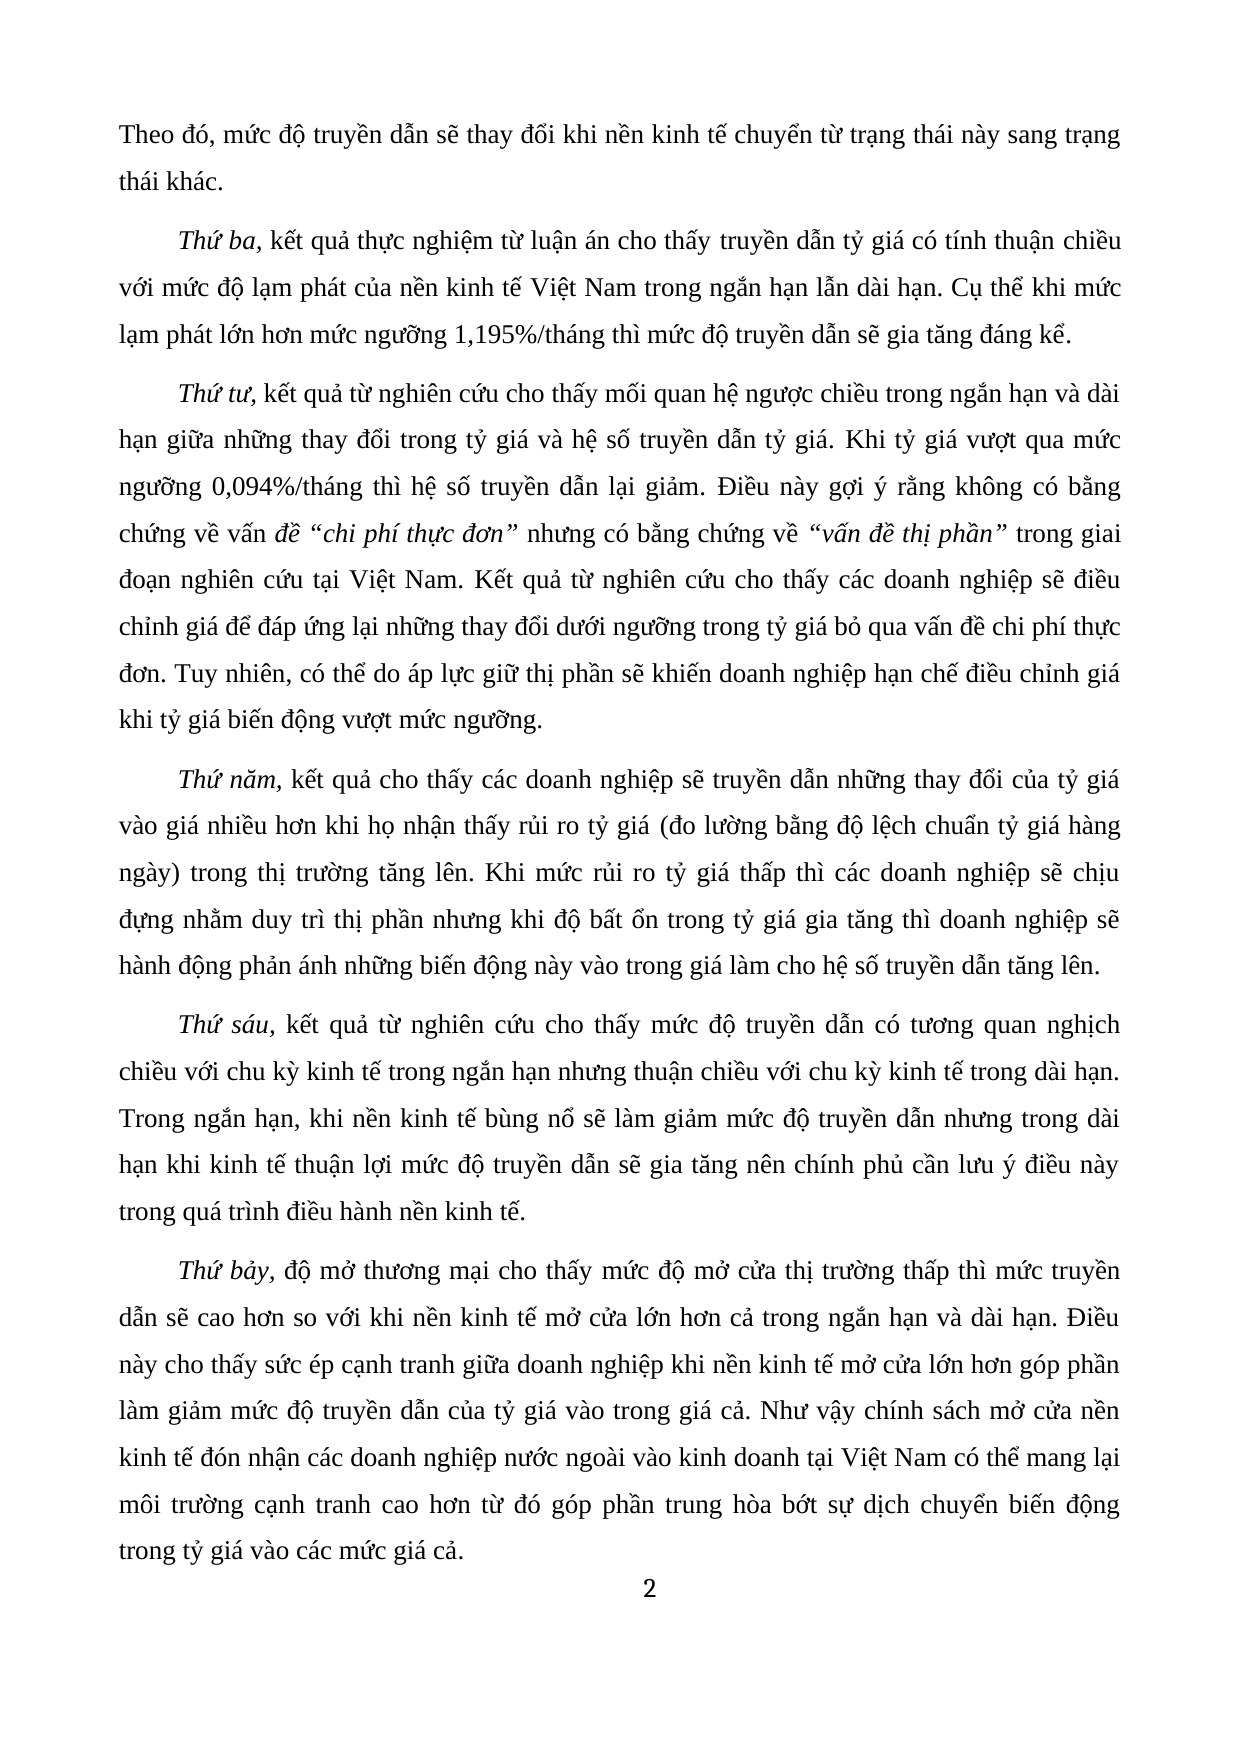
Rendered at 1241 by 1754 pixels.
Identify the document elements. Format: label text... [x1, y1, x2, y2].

text Thứ sáu, kết quả từ nghiên cứu cho thấy mức độ truyền dẫn có tương quan nghịch chiều với chu kỳ kinh tế trong ngắn hạn nhưng thuận chiều với chu kỳ kinh tế trong dài hạn. Trong ngắn hạn, khi nền kinh tế bùng nổ sẽ làm giảm mức độ truyền dẫn nhưng trong dài hạn khi kinh tế thuận lợi mức độ truyền dẫn sẽ gia tăng nên chính phủ cần lưu ý điều này trong quá trình điều hành nền kinh tế. [118, 1008, 1122, 1226]
text Thứ ba, kết quả thực nghiệm từ luận án cho thấy truyền dẫn tỷ giá có tính thuận chiều với mức độ lạm phát của nền kinh tế Việt Nam trong ngắn hạn lẫn dài hạn. Cụ thể khi mức lạm phát lớn hơn mức ngưỡng 1,195%/tháng thì mức độ truyền dẫn sẽ gia tăng đáng kể. [118, 224, 1122, 349]
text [118, 118, 1122, 196]
text Thứ năm, kết quả cho thấy các doanh nghiệp sẽ truyền dẫn những thay đổi của tỷ giá vào giá nhiều hơn khi họ nhận thấy rủi ro tỷ giá (đo lường bằng độ lệch chuẩn tỷ giá hàng ngày) trong thị trường tăng lên. Khi mức rủi ro tỷ giá thấp thì các doanh nghiệp sẽ chịu đựng nhằm duy trì thị phần nhưng khi độ bất ổn trong tỷ giá gia tăng thì doanh nghiệp sẽ hành động phản ánh những biến động này vào trong giá làm cho hệ số truyền dẫn tăng lên. [118, 763, 1122, 981]
text Thứ bảy, độ mở thương mại cho thấy mức độ mở cửa thị trường thấp thì mức truyền dẫn sẽ cao hơn so với khi nền kinh tế mở cửa lớn hơn cả trong ngắn hạn và dài hạn. Điều này cho thấy sức ép cạnh tranh giữa doanh nghiệp khi nền kinh tế mở cửa lớn hơn góp phần làm giảm mức độ truyền dẫn của tỷ giá vào trong giá cả. Như vậy chính sách mở cửa nền kinh tế đón nhận các doanh nghiệp nước ngoài vào kinh doanh tại Việt Nam có thể mang lại môi trường cạnh tranh cao hơn từ đó góp phần trung hòa bớt sự dịch chuyển biến động trong tỷ giá vào các mức giá cả. [118, 1254, 1122, 1566]
text Thứ tư, kết quả từ nghiên cứu cho thấy mối quan hệ ngược chiều trong ngắn hạn và dài hạn giữa những thay đổi trong tỷ giá và hệ số truyền dẫn tỷ giá. Khi tỷ giá vượt qua mức ngưỡng 0,094%/tháng thì hệ số truyền dẫn lại giảm. Điều này gợi ý rằng không có bằng chứng về vấn đề “chi phí thực đơn” nhưng có bằng chứng về “vấn đề thị phần” trong giai đoạn nghiên cứu tại Việt Nam. Kết quả từ nghiên cứu cho thấy các doanh nghiệp sẽ điều chỉnh giá để đáp ứng lại những thay đổi dưới ngưỡng trong tỷ giá bỏ qua vấn đề chi phí thực đơn. Tuy nhiên, có thể do áp lực giữ thị phần sẽ khiến doanh nghiệp hạn chế điều chỉnh giá khi tỷ giá biến động vượt mức ngưỡng. [118, 377, 1122, 735]
